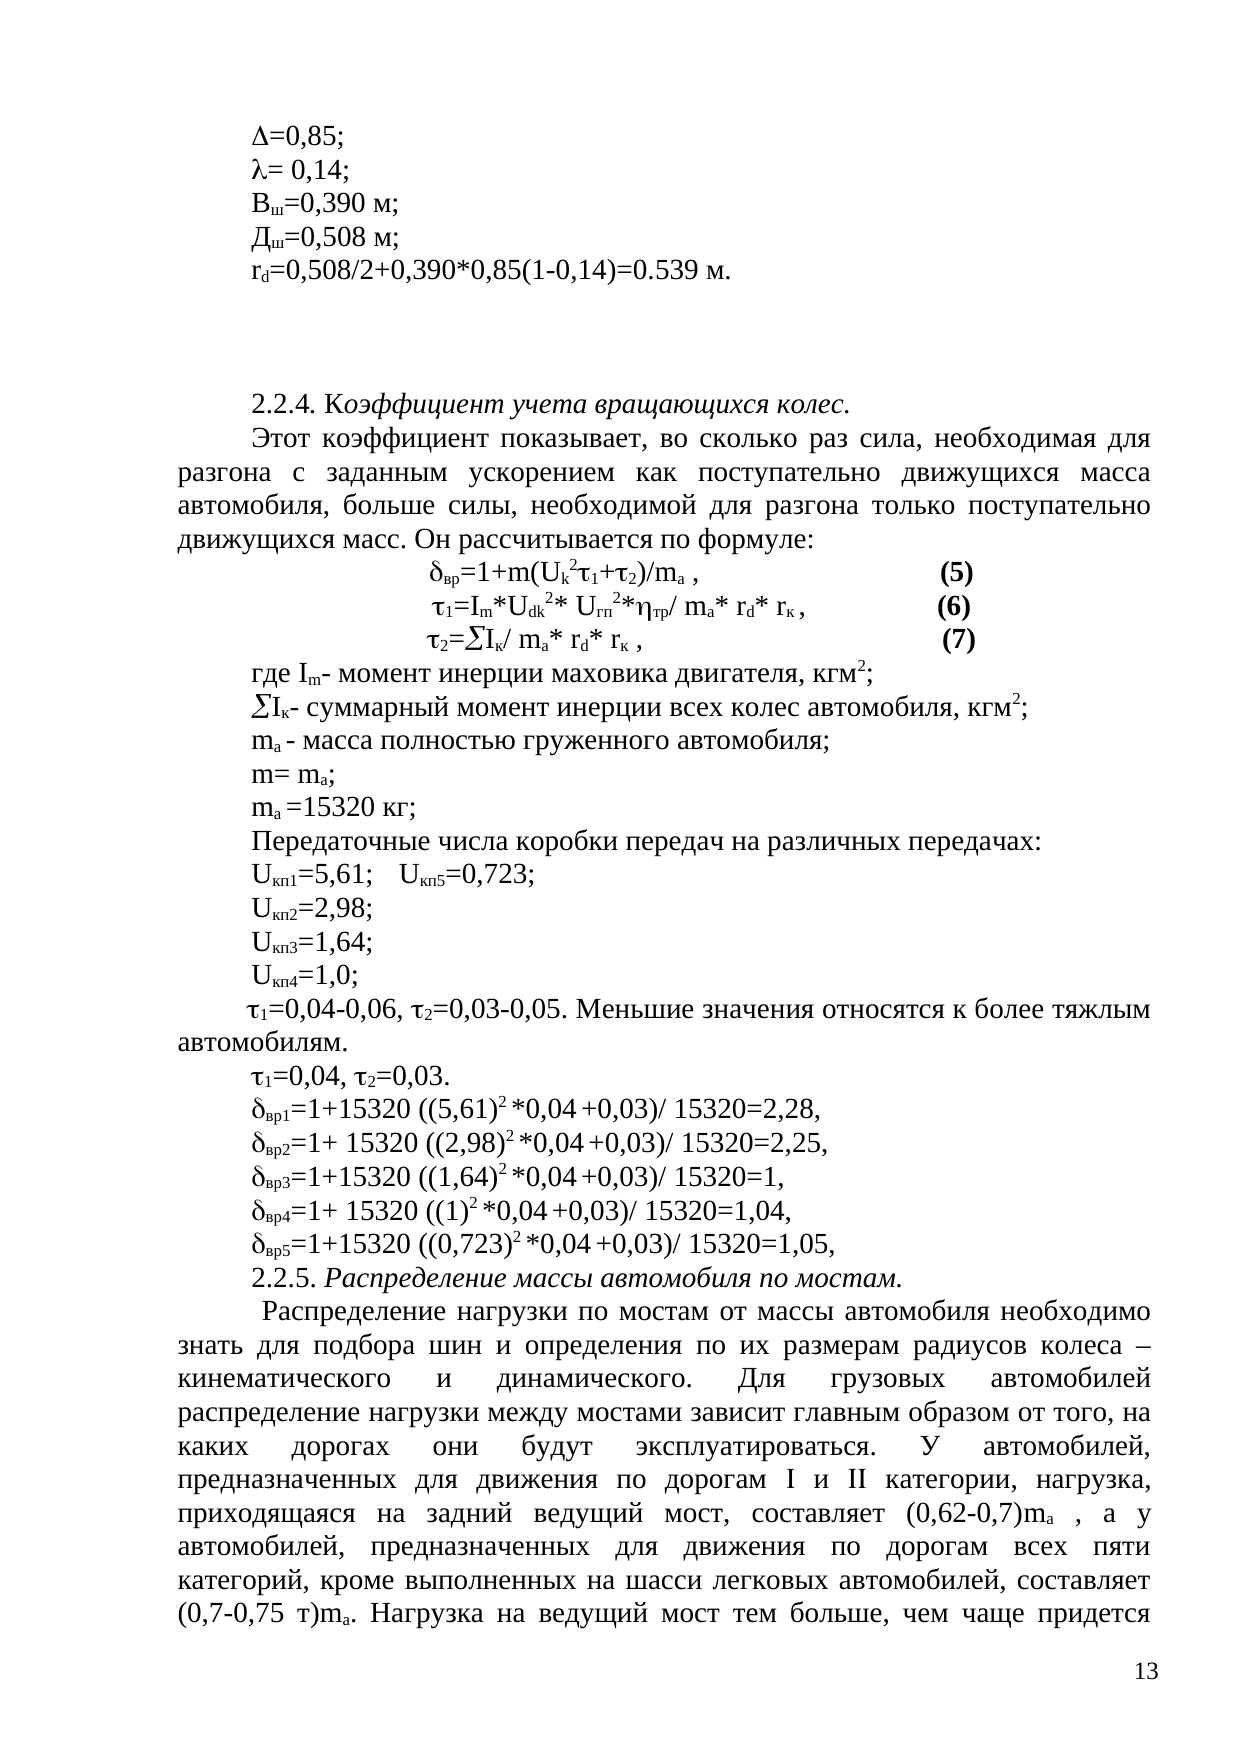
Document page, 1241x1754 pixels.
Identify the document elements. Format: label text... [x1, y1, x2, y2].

text Uкп4=1,0; [177, 957, 1152, 991]
text вр5=1+15320 ((0,723)2 *0,04 +0,03)/ 15320=1,05, [177, 1226, 1152, 1260]
text ma =15320 кг; [177, 789, 1152, 823]
text Iк- суммарный момент инерции всех колес автомобиля, кгм2; [177, 689, 1152, 722]
text 1=0,04, 2=0,03. [177, 1058, 1152, 1092]
text 2.2.4. Коэффициент учета вращающихся колес. [177, 387, 1152, 420]
text вр=1+m(Uk21+2)/ma , (5) [177, 554, 1152, 588]
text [177, 1293, 1152, 1629]
text ma - масса полностью груженного автомобиля; [177, 722, 1152, 756]
text 1=Im*Udk2* Uгп2*тр/ ma* rd* rк , (6) [177, 588, 1152, 622]
text Передаточные числа коробки передач на различных передачах: [177, 823, 1152, 857]
text вр3=1+15320 ((1,64)2 *0,04 +0,03)/ 15320=1, [177, 1159, 1152, 1193]
text где Im- момент инерции маховика двигателя, кгм2; [177, 655, 1152, 689]
text Uкп3=1,64; [177, 924, 1152, 957]
text 2=Iк/ ma* rd* rк , (7) [177, 622, 1152, 655]
text вр2=1+ 15320 ((2,98)2 *0,04 +0,03)/ 15320=2,25, [177, 1125, 1152, 1159]
text Uкп2=2,98; [177, 890, 1152, 924]
text Дш=0,508 м; [177, 219, 1152, 252]
text вр1=1+15320 ((5,61)2 *0,04 +0,03)/ 15320=2,28, [177, 1092, 1152, 1125]
text = 0,14; [177, 152, 1152, 185]
text Этот коэффициент показывает, во сколько раз сила, необходимая для разгона с заданным ускорением как поступательно движущихся масса автомобиля, больше силы, необходимой для разгона только поступательно движущихся масс. Он рассчитывается по формуле: [177, 420, 1152, 554]
text вр4=1+ 15320 ((1)2 *0,04 +0,03)/ 15320=1,04, [177, 1193, 1152, 1226]
text Bш=0,390 м; [177, 185, 1152, 219]
text m= ma; [177, 756, 1152, 789]
text rd=0,508/2+0,390*0,85(1-0,14)=0.539 м. [177, 252, 1152, 286]
text Uкп1=5,61; Uкп5=0,723; [177, 857, 1152, 890]
text 2.2.5. Распределение массы автомобиля по мостам. [177, 1260, 1152, 1293]
text =0,85; [177, 118, 1152, 152]
text 1=0,04-0,06, 2=0,03-0,05. Меньшие значения относятся к более тяжлым автомобилям. [177, 991, 1152, 1058]
